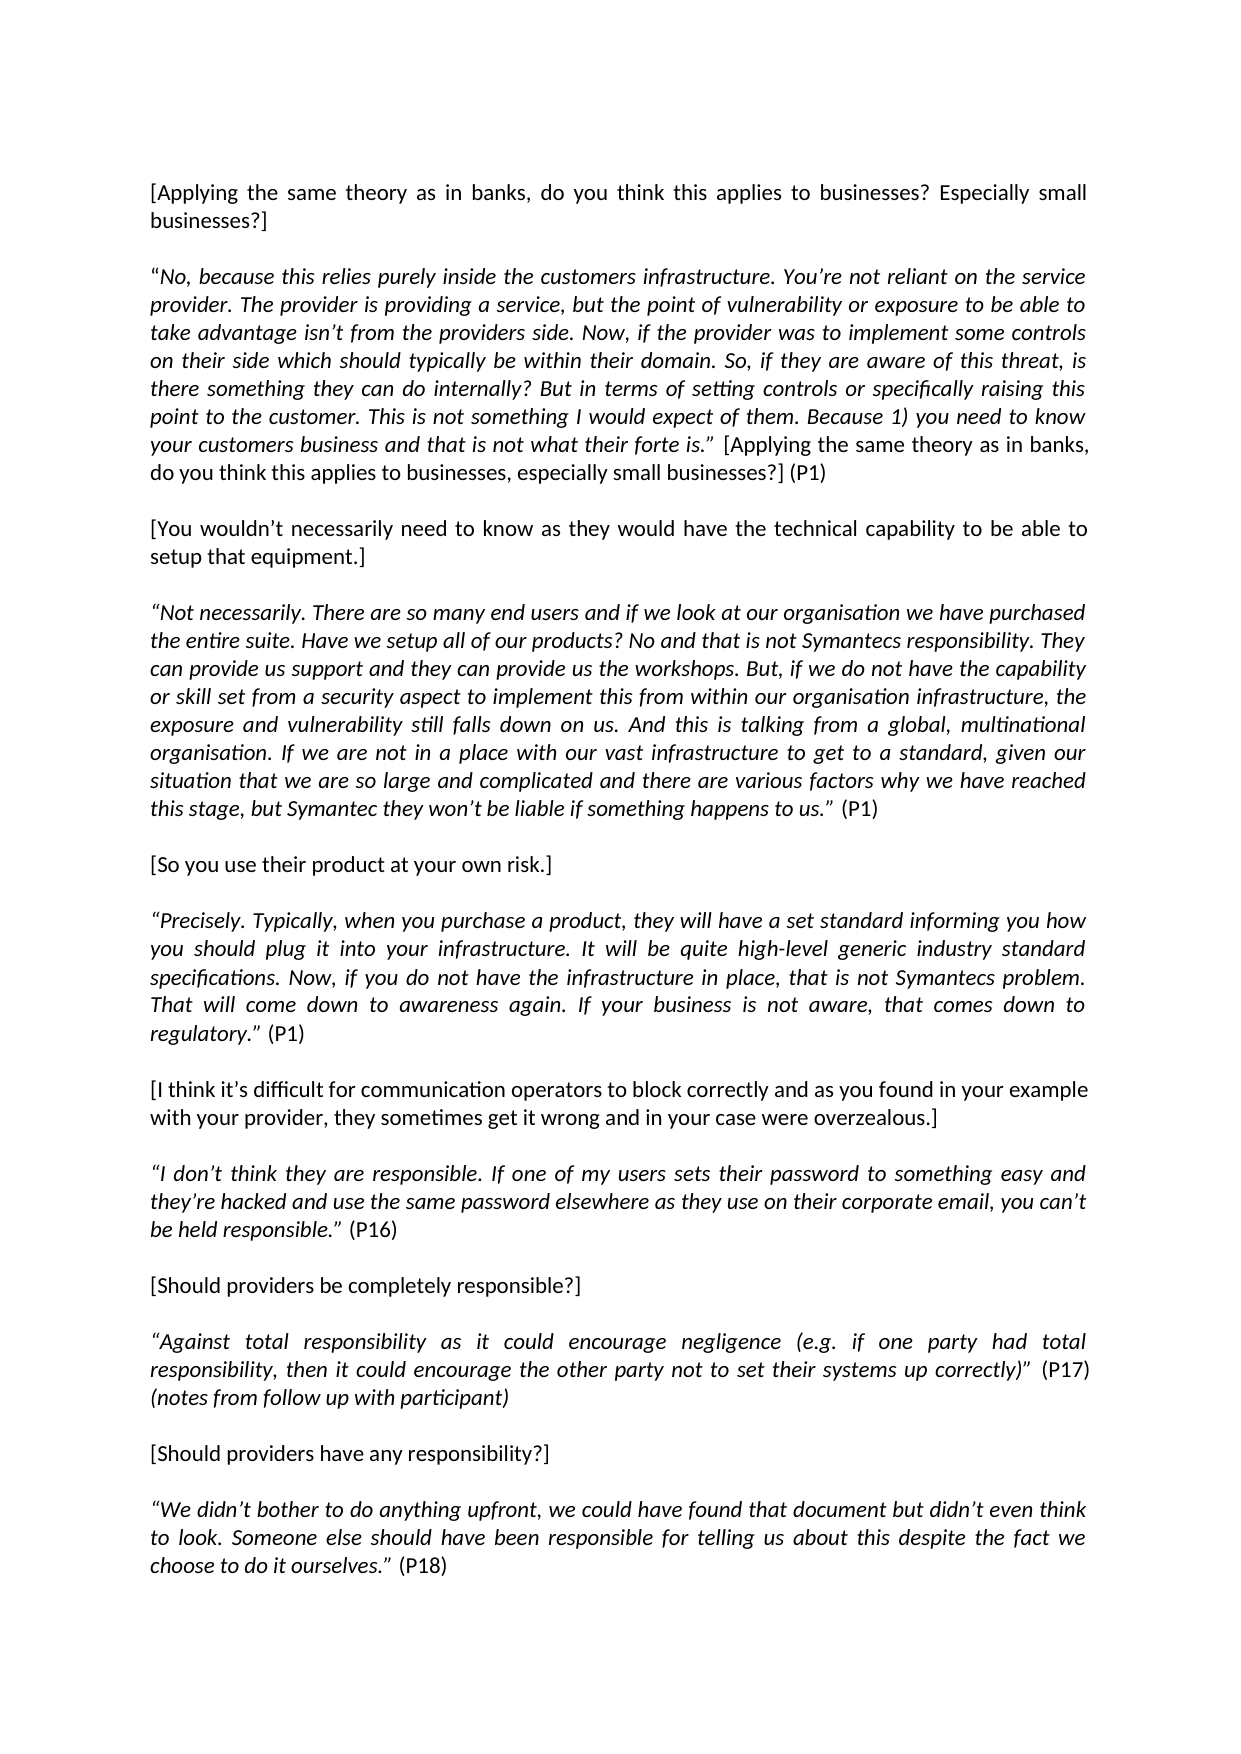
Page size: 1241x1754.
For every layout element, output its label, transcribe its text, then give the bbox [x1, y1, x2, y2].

text “Against total responsibility as it could encourage negligence (e.g. if one party had total responsibility, then it could encourage the other party not to set their systems up correctly)” (P17) (notes from follow up with participant) [150, 1327, 1090, 1411]
text [Applying the same theory as in banks, do you think this applies to businesses? Especially small businesses?] [150, 178, 1090, 234]
text “No, because this relies purely inside the customers infrastructure. You’re not reliant on the service provider. The provider is providing a service, but the point of vulnerability or exposure to be able to take advantage isn’t from the providers side. Now, if the provider was to implement some controls on their side which should typically be within their domain. So, if they are aware of this threat, is there something they can do internally? But in terms of setting controls or specifically raising this point to the customer. This is not something I would expect of them. Because 1) you need to know your customers business and that is not what their forte is.” [Applying the same theory as in banks, do you think this applies to businesses, especially small businesses?] (P1) [150, 262, 1090, 486]
text [So you use their product at your own risk.] [150, 851, 1090, 878]
text [I think it’s difficult for communication operators to block correctly and as you found in your example with your provider, they sometimes get it wrong and in your case were overzealous.] [150, 1075, 1090, 1131]
text [Should providers be completely responsible?] [150, 1271, 1090, 1299]
text “I don’t think they are responsible. If one of my users sets their password to something easy and they’re hacked and use the same password elsewhere as they use on their corporate email, you can’t be held responsible.” (P16) [150, 1159, 1090, 1243]
text “Precisely. Typically, when you purchase a product, they will have a set standard informing you how you should plug it into your infrastructure. It will be quite high-level generic industry standard specifications. Now, if you do not have the infrastructure in place, that is not Symantecs problem. That will come down to awareness again. If your business is not aware, that comes down to regulatory.” (P1) [150, 907, 1090, 1047]
text [You wouldn’t necessarily need to know as they would have the technical capability to be able to setup that equipment.] [150, 514, 1090, 570]
text “Not necessarily. There are so many end users and if we look at our organisation we have purchased the entire suite. Have we setup all of our products? No and that is not Symantecs responsibility. They can provide us support and they can provide us the workshops. But, if we do not have the capability or skill set from a security aspect to implement this from within our organisation infrastructure, the exposure and vulnerability still falls down on us. And this is talking from a global, multinational organisation. If we are not in a place with our vast infrastructure to get to a standard, given our situation that we are so large and complicated and there are various factors why we have reached this stage, but Symantec they won’t be liable if something happens to us.” (P1) [150, 598, 1090, 822]
text [Should providers have any responsibility?] [150, 1439, 1090, 1467]
text “We didn’t bother to do anything upfront, we could have found that document but didn’t even think to look. Someone else should have been responsible for telling us about this despite the fact we choose to do it ourselves.” (P18) [150, 1495, 1090, 1579]
